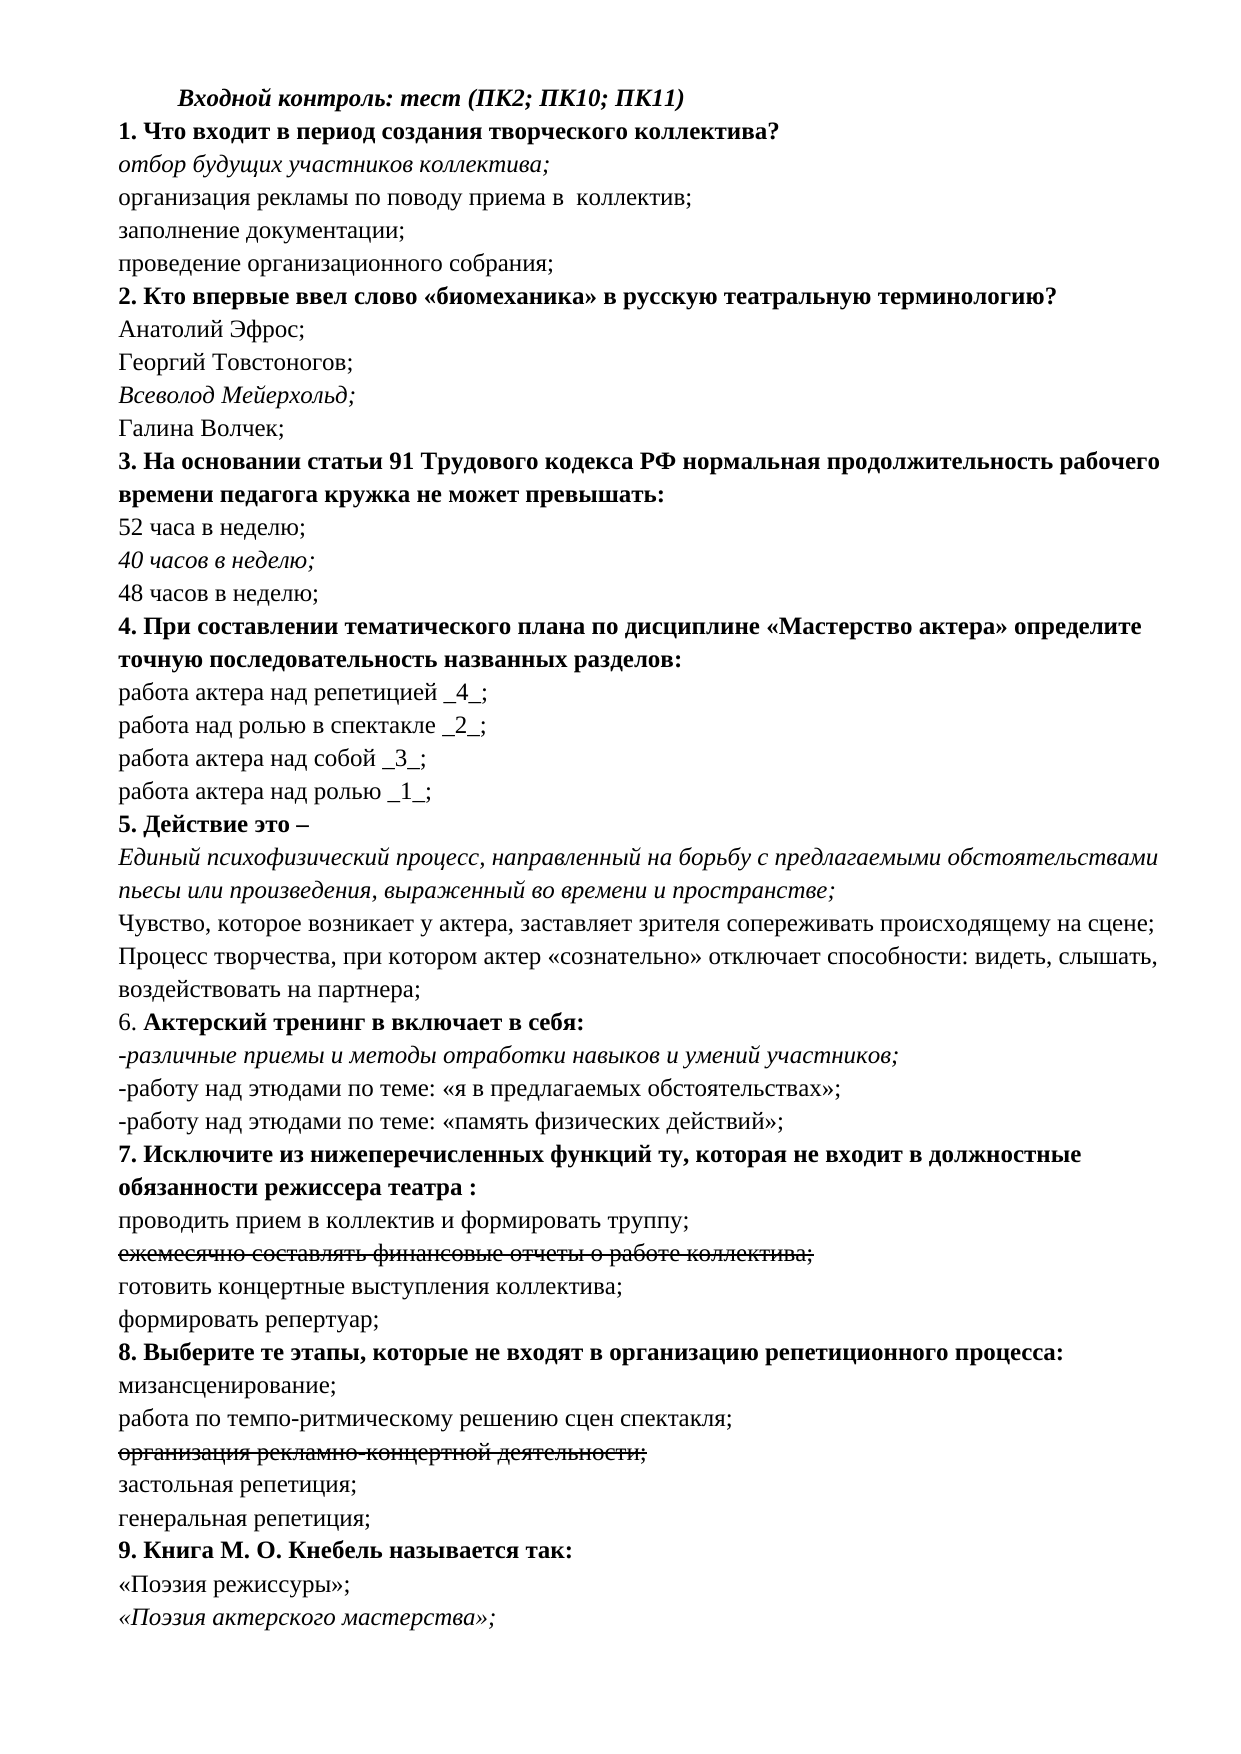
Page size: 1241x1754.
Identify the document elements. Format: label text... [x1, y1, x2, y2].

text Входной контроль: тест (ПК2; ПК10; ПК11) [118, 83, 1181, 111]
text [118, 116, 1181, 1630]
